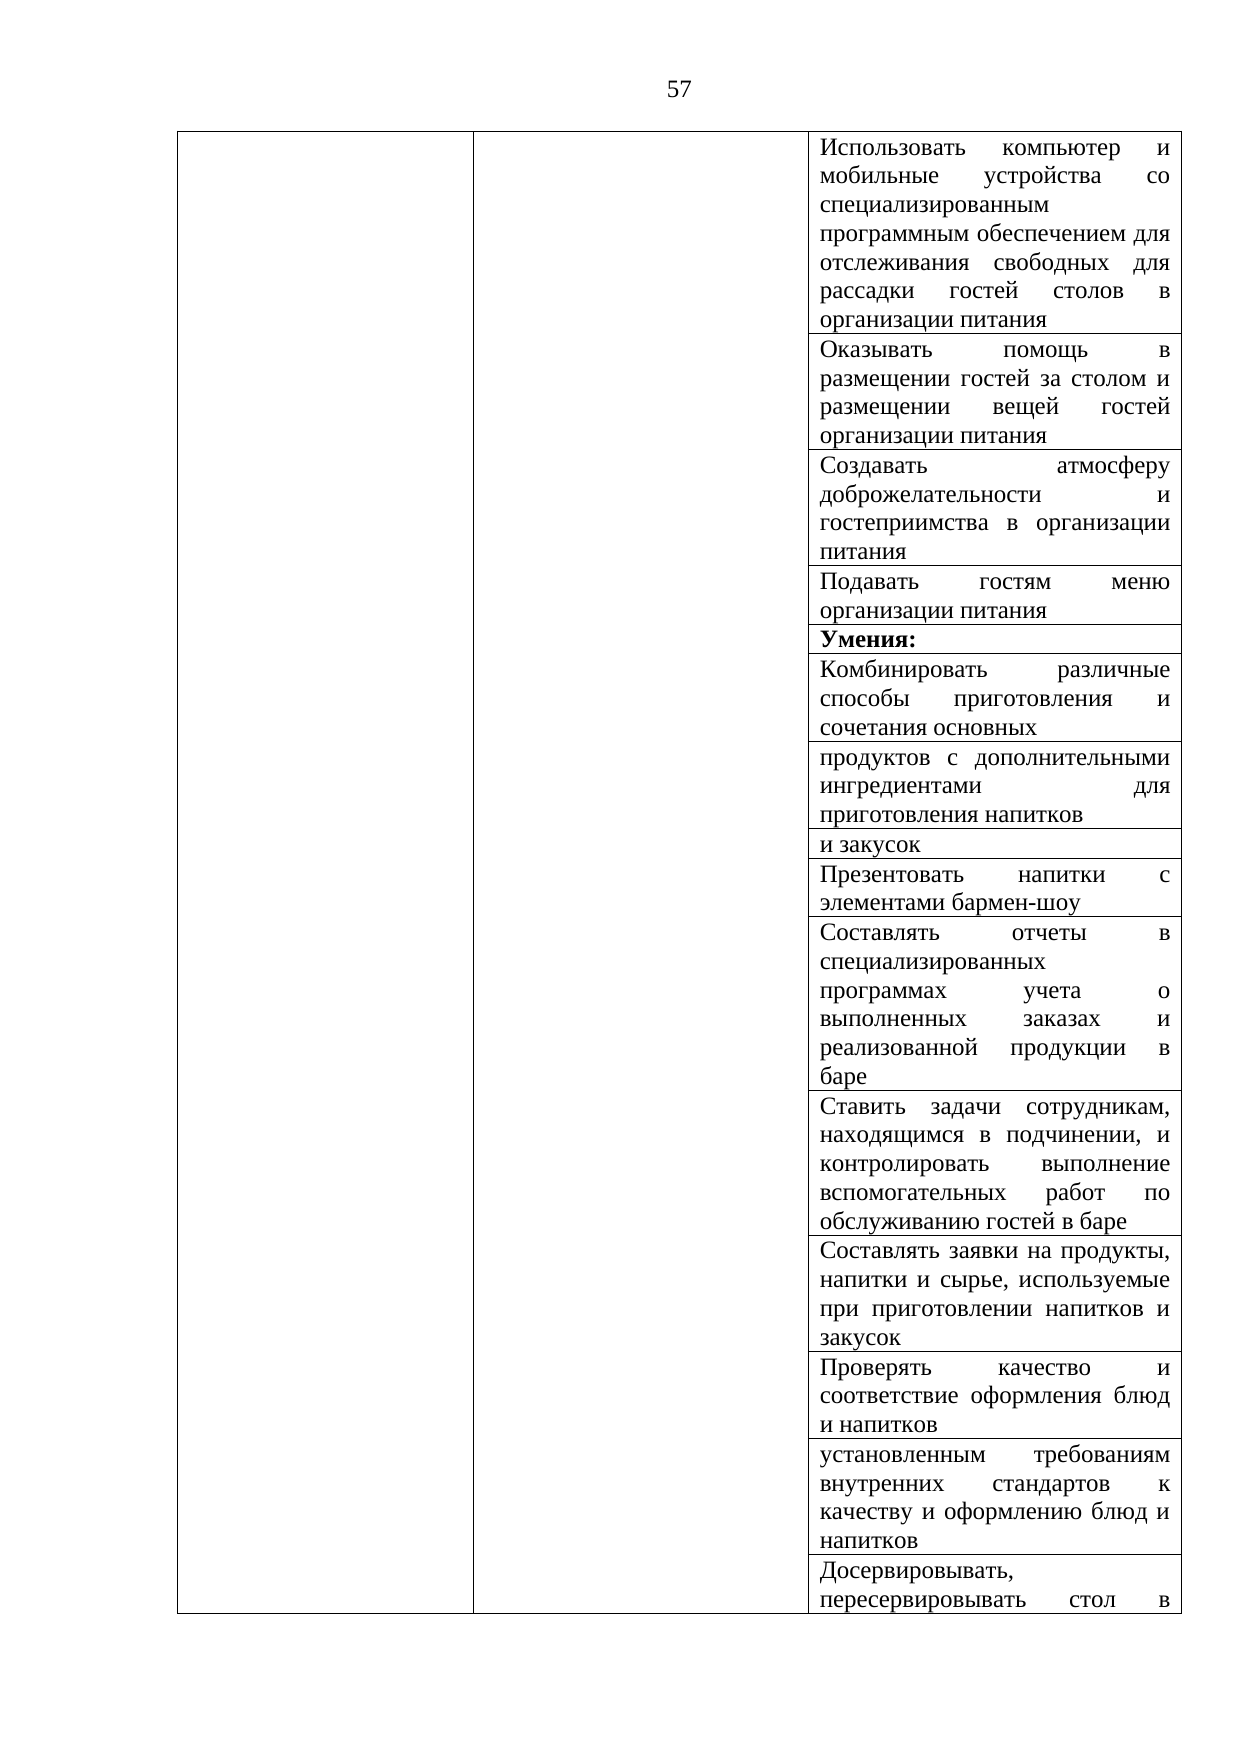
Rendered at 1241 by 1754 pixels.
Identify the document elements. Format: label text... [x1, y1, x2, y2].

table_cell установленным требованиям внутренних стандартов к качеству и оформлению блюд и напитков [809, 1439, 1181, 1554]
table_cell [809, 1555, 1181, 1612]
table_cell продуктов с дополнительными ингредиентами для приготовления напитков [809, 742, 1181, 828]
table_cell Составлять отчеты в специализированных программах учета о выполненных заказах и реализованной продукции в баре [809, 917, 1181, 1090]
table_cell Подавать гостям меню организации питания [809, 566, 1181, 623]
table_cell Создавать атмосферу доброжелательности и гостеприимства в организации питания [809, 450, 1181, 565]
table_cell Умения: [809, 625, 1181, 653]
table_cell Составлять заявки на продукты, напитки и сырье, используемые при приготовлении напитков и закусок [809, 1236, 1181, 1351]
table_cell Использовать компьютер и мобильные устройства со специализированным программным обеспечением для отслеживания свободных для рассадки гостей столов в организации питания [809, 132, 1181, 333]
table_cell Проверять качество и соответствие оформления блюд и напитков [809, 1352, 1181, 1438]
table_cell Оказывать помощь в размещении гостей за столом и размещении вещей гостей организации питания [809, 334, 1181, 449]
table_cell Ставить задачи сотрудникам, находящимся в подчинении, и контролировать выполнение вспомогательных работ по обслуживанию гостей в баре [809, 1091, 1181, 1234]
table_cell Презентовать напитки с элементами бармен-шоу [809, 859, 1181, 916]
table_cell и закусок [809, 829, 1181, 858]
table_cell Комбинировать различные способы приготовления и сочетания основных [809, 654, 1181, 741]
